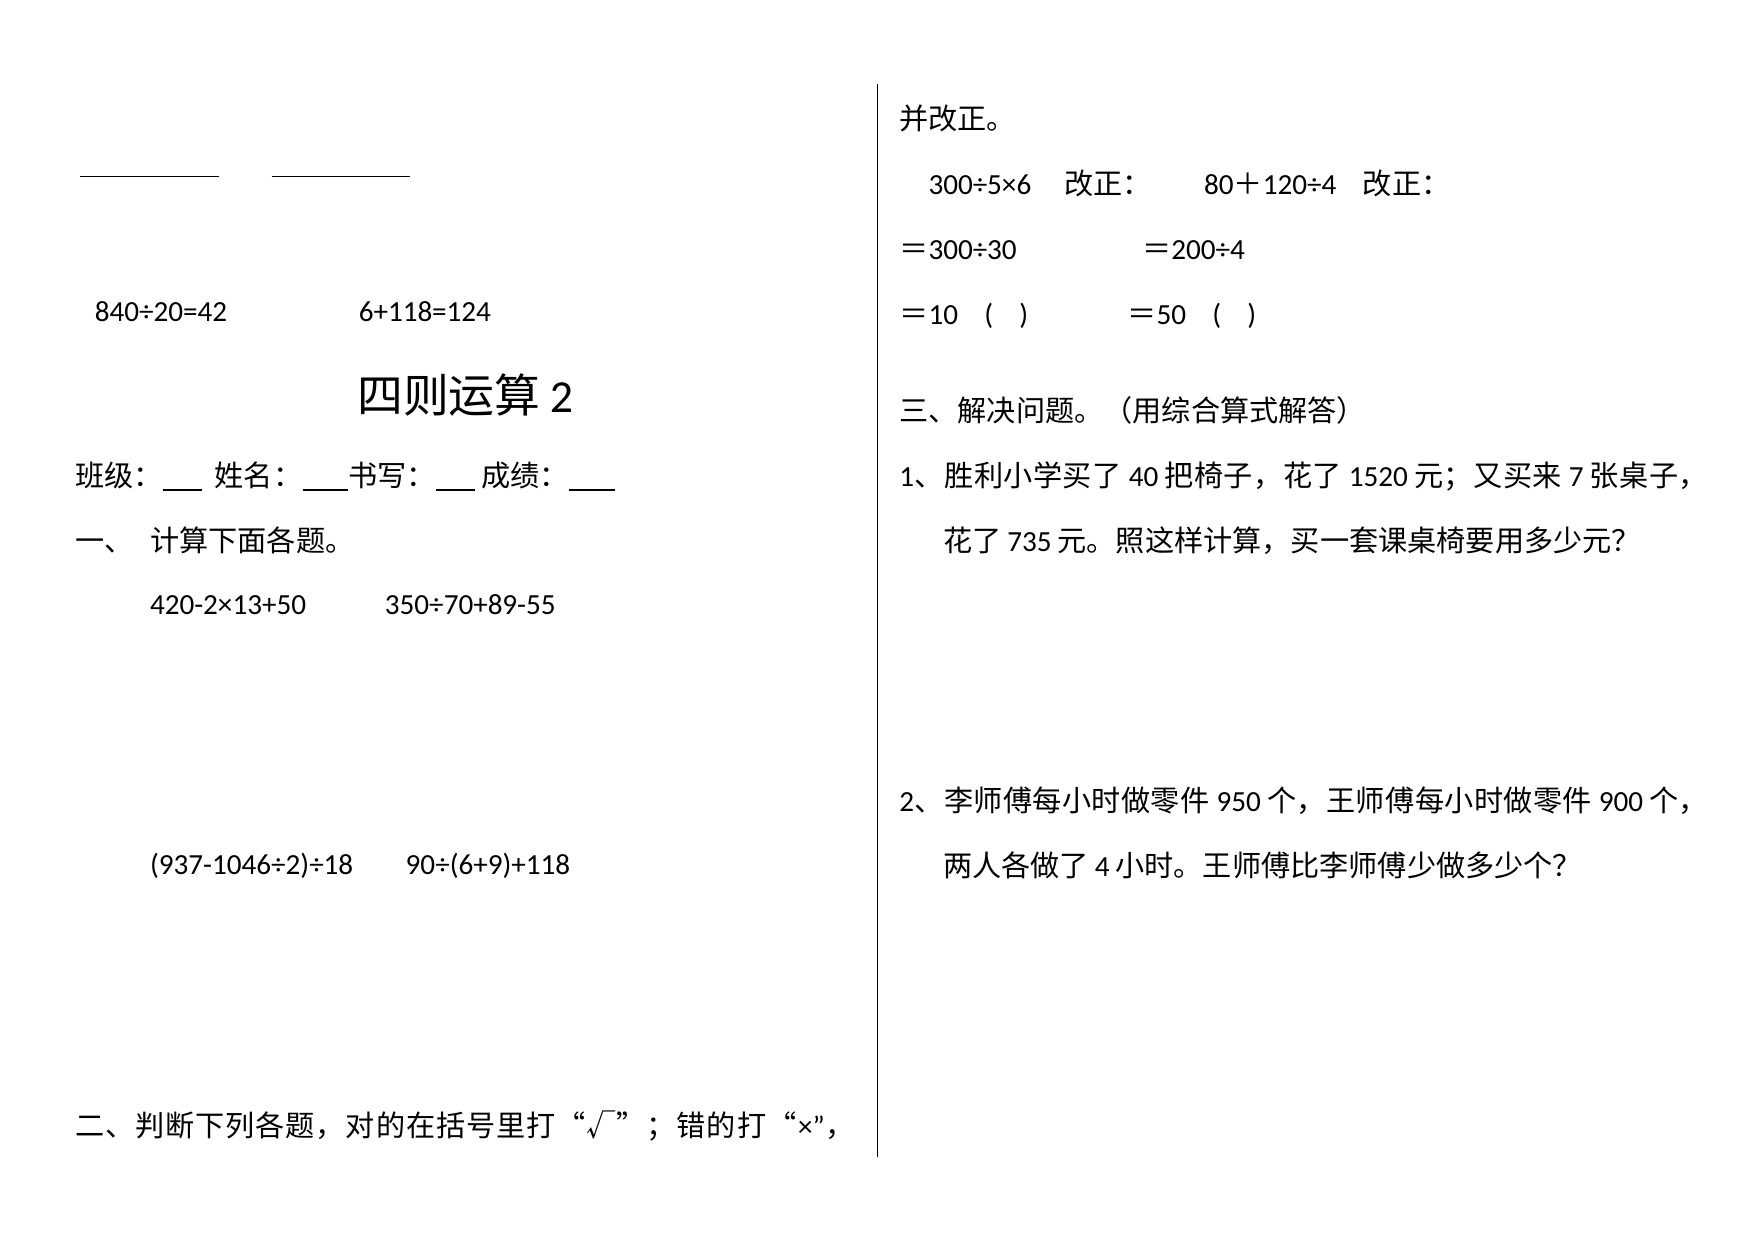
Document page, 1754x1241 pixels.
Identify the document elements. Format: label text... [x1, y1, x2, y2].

text 1、胜利小学买了40把椅子，花了1520元；又买来7张桌子，花了735元。照这样计算，买一套课桌椅要用多少元？ [899, 441, 1679, 571]
text ＝300÷30 ＝200÷4 [899, 214, 1679, 279]
text 三、解决问题。（用综合算式解答） [899, 376, 1679, 441]
text 840÷20=42 6+118=124 [75, 84, 855, 344]
text (937-1046÷2)÷18 90÷(6+9)+118 [150, 831, 855, 896]
list 计算下面各题。 [75, 506, 855, 571]
text ＝10 ( ) ＝50 ( ) [899, 279, 1679, 344]
text 班级： 姓名： 书写： 成绩： [75, 441, 855, 506]
text 二、判断下列各题，对的在括号里打“√”；错的打“×”，并改正。 [899, 84, 1679, 149]
text 四则运算2 [75, 344, 855, 441]
text 300÷5×6 改正： 80＋120÷4 改正： [899, 149, 1679, 214]
text 420-2×13+50 350÷70+89-55 [150, 571, 855, 636]
text 二、判断下列各题，对的在括号里打“√”；错的打“×”，并改正。 [75, 1091, 855, 1156]
text 2、李师傅每小时做零件950个，王师傅每小时做零件900个，两人各做了4小时。王师傅比李师傅少做多少个？ [899, 766, 1679, 896]
